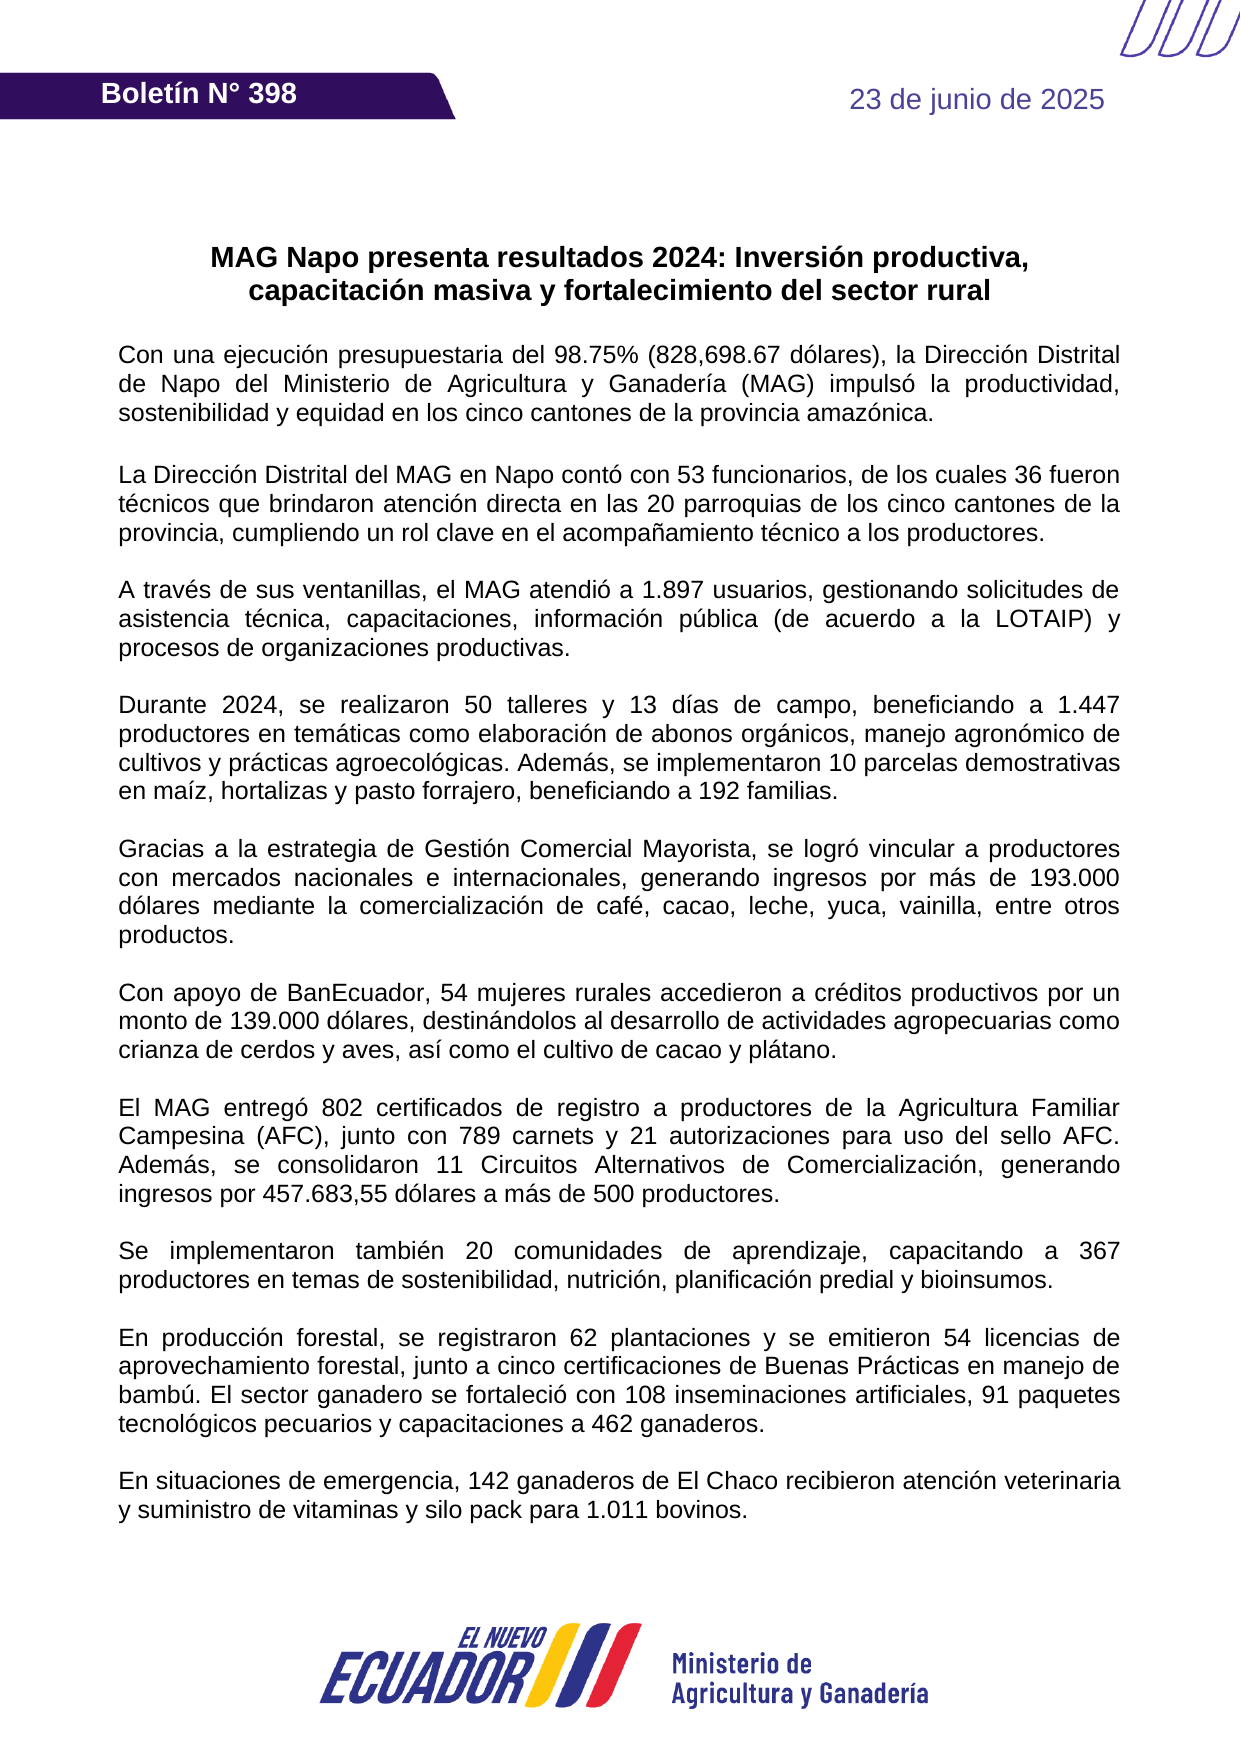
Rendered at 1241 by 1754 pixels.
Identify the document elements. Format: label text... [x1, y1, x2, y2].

text En producción forestal, se registraron 62 plantaciones y se emitieron 54 licencias de aprovechamiento forestal, junto a cinco certificaciones de Buenas Prácticas en manejo de bambú. El sector ganadero se fortaleció con 108 inseminaciones artificiales, 91 paquetes tecnológicos pecuarios y capacitaciones a 462 ganaderos. [118, 1323, 1122, 1438]
text Se implementaron también 20 comunidades de aprendizaje, capacitando a 367 productores en temas de sostenibilidad, nutrición, planificación predial y bioinsumos. [118, 1236, 1122, 1294]
text Durante 2024, se realizaron 50 talleres y 13 días de campo, beneficiando a 1.447 productores en temáticas como elaboración de abonos orgánicos, manejo agronómico de cultivos y prácticas agroecológicas. Además, se implementaron 10 parcelas demostrativas en maíz, hortalizas y pasto forrajero, beneficiando a 192 familias. [118, 690, 1122, 805]
text Con apoyo de BanEcuador, 54 mujeres rurales accedieron a créditos productivos por un monto de 139.000 dólares, destinándolos al desarrollo de actividades agropecuarias como crianza de cerdos y aves, así como el cultivo de cacao y plátano. [118, 978, 1122, 1064]
text Gracias a la estrategia de Gestión Comercial Mayorista, se logró vincular a productores con mercados nacionales e internacionales, generando ingresos por más de 193.000 dólares mediante la comercialización de café, cacao, leche, yuca, vainilla, entre otros productos. [118, 834, 1122, 949]
text En situaciones de emergencia, 142 ganaderos de El Chaco recibieron atención veterinaria y suministro de vitaminas y silo pack para 1.011 bovinos. [118, 1466, 1122, 1524]
text MAG Napo presenta resultados 2024: Inversión productiva, capacitación masiva y fortalecimiento del sector rural [177, 240, 1063, 307]
text La Dirección Distrital del MAG en Napo contó con 53 funcionarios, de los cuales 36 fueron técnicos que brindaron atención directa en las 20 parroquias de los cinco cantones de la provincia, cumpliendo un rol clave en el acompañamiento técnico a los productores. [118, 460, 1122, 546]
text A través de sus ventanillas, el MAG atendió a 1.897 usuarios, gestionando solicitudes de asistencia técnica, capacitaciones, información pública (de acuerdo a la LOTAIP) y procesos de organizaciones productivas. [118, 575, 1122, 661]
text El MAG entregó 802 certificados de registro a productores de la Agricultura Familiar Campesina (AFC), junto con 789 carnets y 21 autorizaciones para uso del sello AFC. Además, se consolidaron 11 Circuitos Alternativos de Comercialización, generando ingresos por 457.683,55 dólares a más de 500 productores. [118, 1093, 1122, 1208]
picture [0, 0, 1240, 203]
text Con una ejecución presupuestaria del 98.75% (828,698.67 dólares), la Dirección Distrital de Napo del Ministerio de Agricultura y Ganadería (MAG) impulsó la productividad, sostenibilidad y equidad en los cinco cantones de la provincia amazónica. [118, 340, 1122, 427]
picture [3, 1606, 1241, 1722]
